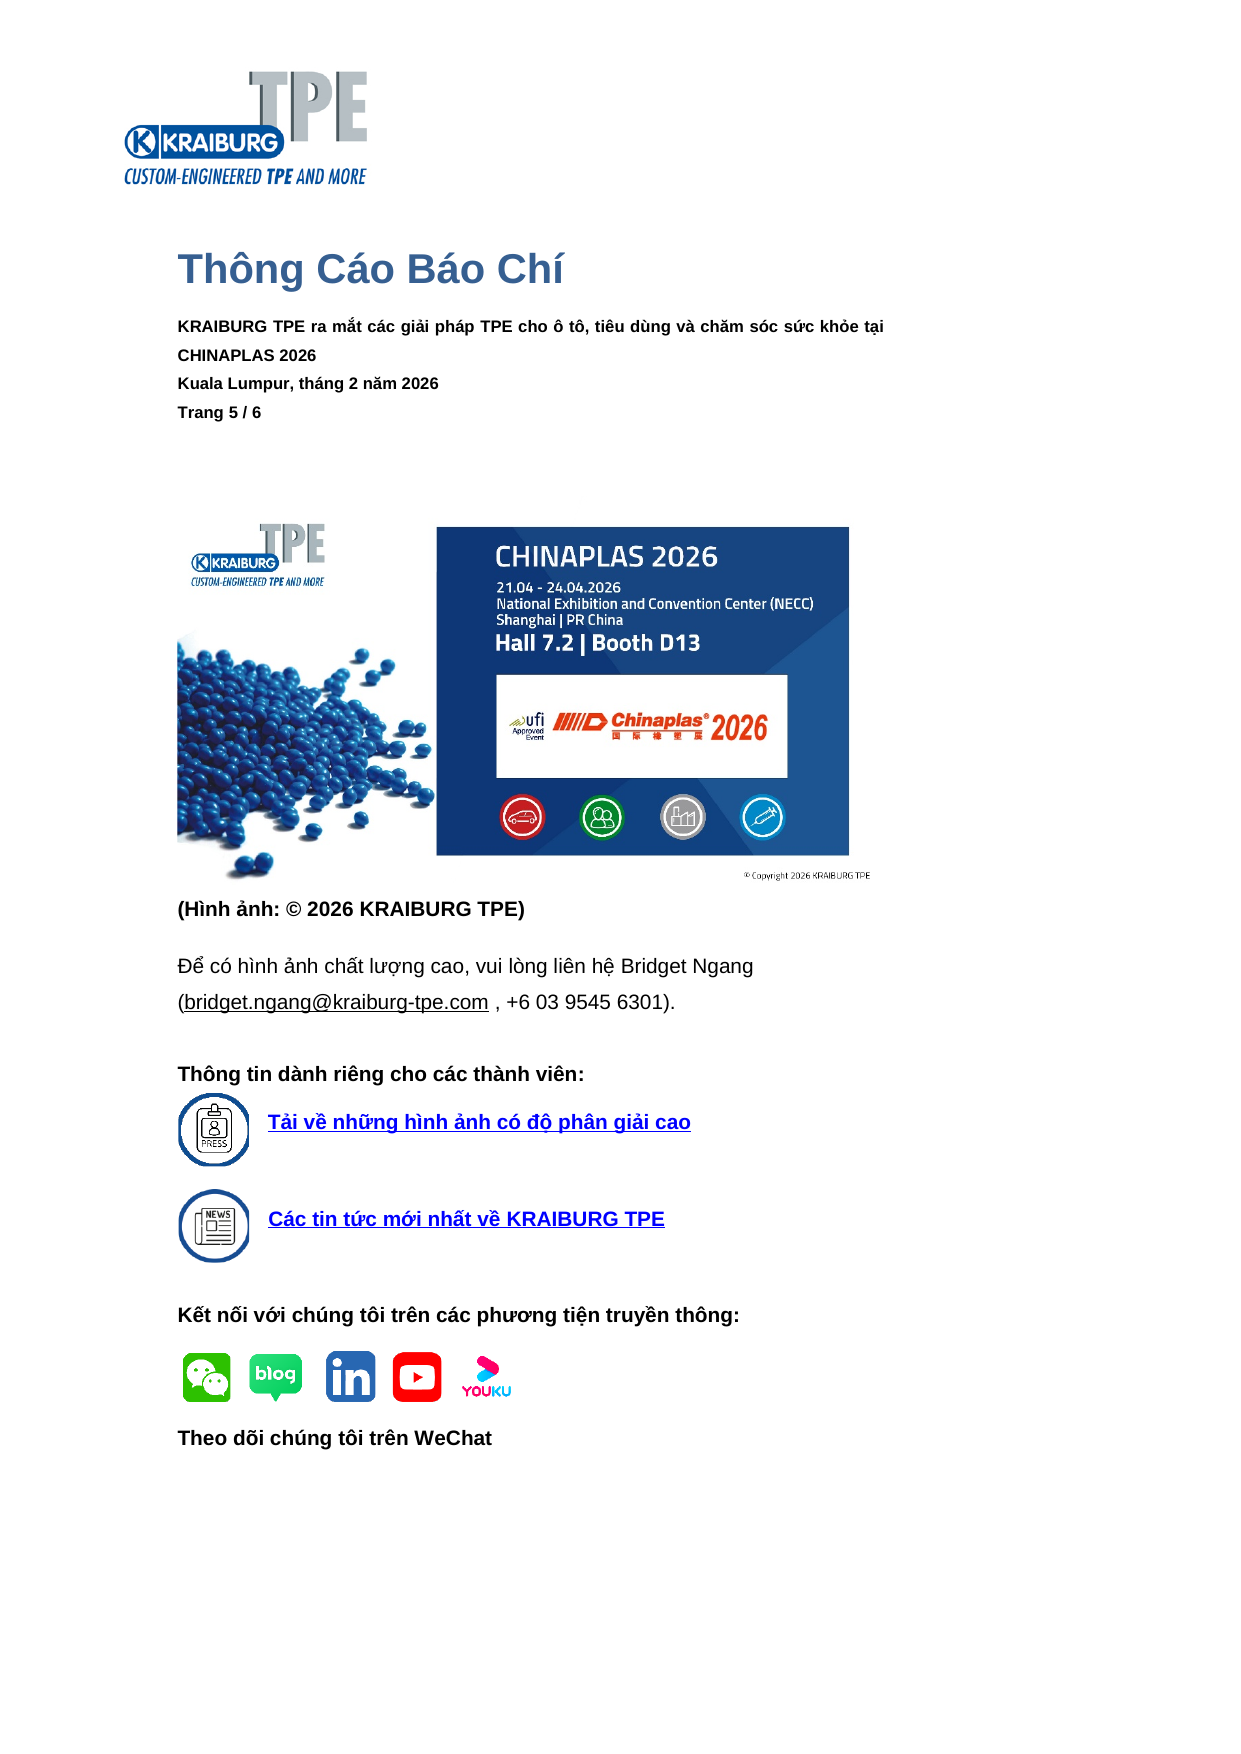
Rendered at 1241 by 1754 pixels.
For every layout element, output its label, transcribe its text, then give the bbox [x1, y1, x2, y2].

text Các tin tức mới nhất về KRAIBURG TPE [249, 1206, 886, 1230]
picture [112, 55, 379, 200]
picture [176, 1093, 249, 1165]
picture [177, 496, 880, 885]
text Kết nối với chúng tôi trên các phương tiện truyền thông: [177, 1303, 886, 1327]
text Để có hình ảnh chất lượng cao, vui lòng liên hệ Bridget Ngang (bridget.ngang@kraiburg-tpe.com , +6 03 9545 6301). [177, 954, 886, 1013]
picture [183, 1353, 231, 1402]
picture [392, 1352, 442, 1402]
picture [177, 1189, 249, 1262]
text Tải về những hình ảnh có độ phân giải cao [249, 1110, 886, 1134]
text Theo dõi chúng tôi trên WeChat [177, 1426, 886, 1449]
text Thông tin dành riêng cho các thành viên: [177, 1061, 886, 1085]
picture [326, 1351, 376, 1402]
picture [247, 1353, 303, 1402]
picture [453, 1351, 519, 1402]
